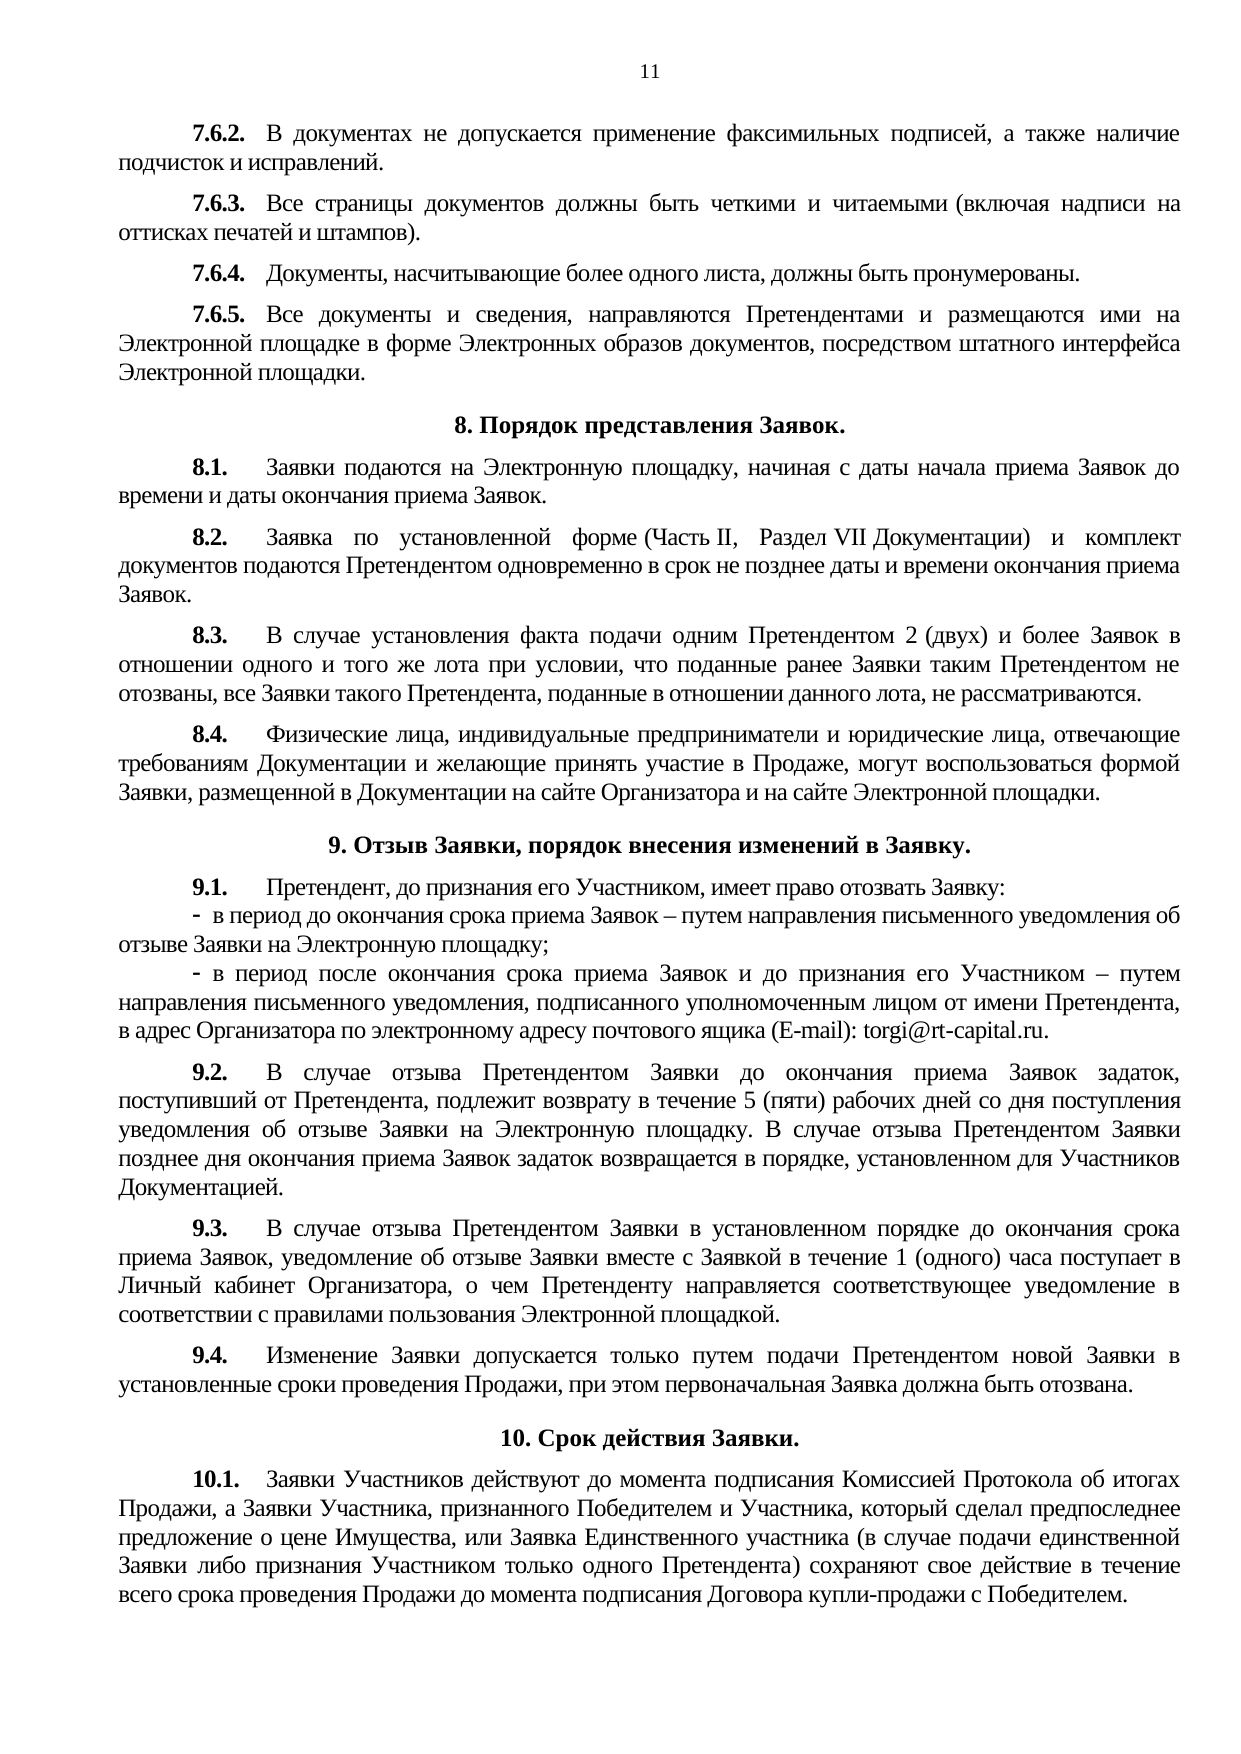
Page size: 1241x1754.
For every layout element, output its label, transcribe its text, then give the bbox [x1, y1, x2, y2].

list Физические лица, индивидуальные предприниматели и юридические лица, отвечающие требованиям Документации и желающие принять участие в Продаже, могут воспользоваться формой Заявки, размещенной в Документации на сайте Организатора и на сайте Электронной площадки. [118, 719, 1181, 806]
list Заявки подаются на Электронную площадку, начиная с даты начала приема Заявок до времени и даты окончания приема Заявок. [118, 452, 1181, 509]
list Заявка по установленной форме (Часть II, Раздел VII Документации) и комплект документов подаются Претендентом одновременно в срок не позднее даты и времени окончания приема Заявок. [118, 522, 1181, 608]
list Все документы и сведения, направляются Претендентами и размещаются ими на Электронной площадке в форме Электронных образов документов, посредством штатного интерфейса Электронной площадки. [118, 299, 1181, 386]
list В случае отзыва Претендентом Заявки в установленном порядке до окончания срока приема Заявок, уведомление об отзыве Заявки вместе с Заявкой в течение 1 (одного) часа поступает в Личный кабинет Организатора, о чем Претенденту направляется соответствующее уведомление в соответствии с правилами пользования Электронной площадкой. [118, 1213, 1181, 1328]
list Документы, насчитывающие более одного листа, должны быть пронумерованы. [118, 258, 1181, 287]
list Претендент, до признания его Участником, имеет право отозвать Заявку: [118, 872, 1181, 901]
list Срок действия Заявки. [118, 1423, 1181, 1452]
list Отзыв Заявки, порядок внесения изменений в Заявку. [118, 831, 1181, 859]
list в период после окончания срока приема Заявок и до признания его Участником – путем направления письменного уведомления, подписанного уполномоченным лицом от имени Претендента, в адрес Организатора по электронному адресу почтового ящика (E-mail): torgi@rt-capital.ru. [118, 958, 1181, 1044]
list Заявки Участников действуют до момента подписания Комиссией Протокола об итогах Продажи, а Заявки Участника, признанного Победителем и Участника, который сделал предпоследнее предложение о цене Имущества, или Заявка Единственного участника (в случае подачи единственной Заявки либо признания Участником только одного Претендента) сохраняют свое действие в течение всего срока проведения Продажи до момента подписания Договора купли-продажи с Победителем. [118, 1464, 1181, 1608]
list В случае установления факта подачи одним Претендентом 2 (двух) и более Заявок в отношении одного и того же лота при условии, что поданные ранее Заявки таким Претендентом не отозваны, все Заявки такого Претендента, поданные в отношении данного лота, не рассматриваются. [118, 621, 1181, 707]
list Порядок представления Заявок. [118, 411, 1181, 439]
list В случае отзыва Претендентом Заявки до окончания приема Заявок задаток, поступивший от Претендента, подлежит возврату в течение 5 (пяти) рабочих дней со дня поступления уведомления об отзыве Заявки на Электронную площадку. В случае отзыва Претендентом Заявки позднее дня окончания приема Заявок задаток возвращается в порядке, установленном для Участников Документацией. [118, 1057, 1181, 1201]
list в период до окончания срока приема Заявок – путем направления письменного уведомления об отзыве Заявки на Электронную площадку; [118, 901, 1181, 958]
list В документах не допускается применение факсимильных подписей, а также наличие подчисток и исправлений. [118, 118, 1181, 176]
list Изменение Заявки допускается только путем подачи Претендентом новой Заявки в установленные сроки проведения Продажи, при этом первоначальная Заявка должна быть отозвана. [118, 1341, 1181, 1398]
list Все страницы документов должны быть четкими и читаемыми (включая надписи на оттисках печатей и штампов). [118, 188, 1181, 246]
